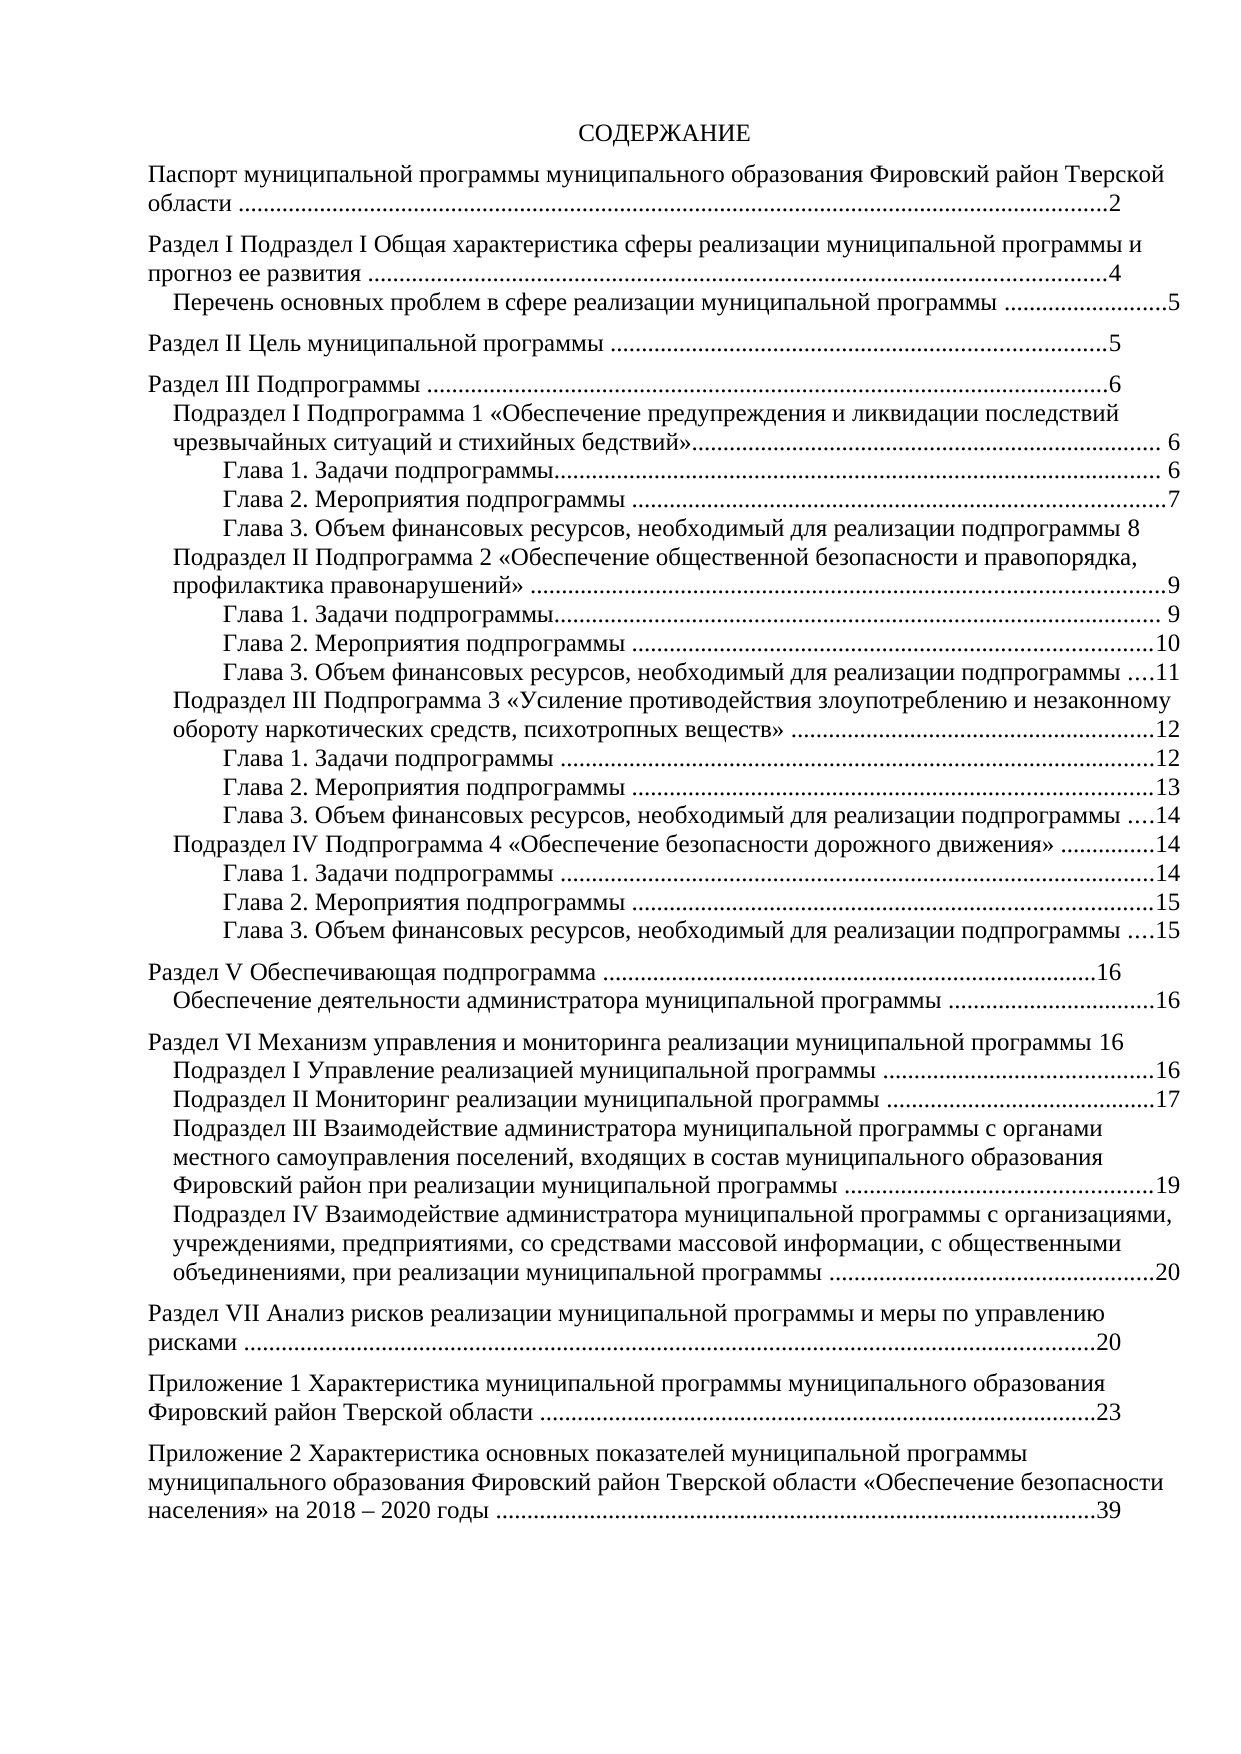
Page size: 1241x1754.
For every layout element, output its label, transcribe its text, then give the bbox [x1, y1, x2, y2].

text Приложение 1 Характеристика муниципальной программы муниципального образования Фировский район Тверской области 23 [148, 1368, 1181, 1426]
text Глава 2. Мероприятия подпрограммы 15 [223, 887, 1181, 916]
text Обеспечение деятельности администратора муниципальной программы 16 [173, 986, 1181, 1014]
text Подраздел II Мониторинг реализации муниципальной программы 17 [173, 1084, 1181, 1113]
text Глава 2. Мероприятия подпрограммы 7 [223, 484, 1181, 513]
text Глава 1. Задачи подпрограммы 9 [223, 599, 1181, 628]
text СОДЕРЖАНИЕ [148, 118, 1181, 147]
text Глава 1. Задачи подпрограммы 14 [223, 858, 1181, 887]
text Раздел V Обеспечивающая подпрограмма 16 [148, 957, 1181, 986]
text Подраздел I Подпрограмма 1 «Обеспечение предупреждения и ликвидации последствий чрезвычайных ситуаций и стихийных бедствий» 6 [173, 398, 1181, 456]
text Подраздел II Подпрограмма 2 «Обеспечение общественной безопасности и правопорядка, профилактика правонарушений» 9 [173, 542, 1181, 599]
text Подраздел IV Взаимодействие администратора муниципальной программы с организациями, учреждениями, предприятиями, со средствами массовой информации, с общественными объединениями, при реализации муниципальной программы 20 [173, 1199, 1181, 1286]
text Глава 3. Объем финансовых ресурсов, необходимый для реализации подпрограммы 15 [223, 916, 1181, 944]
text Подраздел III Взаимодействие администратора муниципальной программы с органами местного самоуправления поселений, входящих в состав муниципального образования Фировский район при реализации муниципальной программы 19 [173, 1113, 1181, 1199]
text Паспорт муниципальной программы муниципального образования Фировский район Тверской области 2 [148, 159, 1181, 217]
text Подраздел I Управление реализацией муниципальной программы 16 [173, 1056, 1181, 1084]
text Раздел I Подраздел I Общая характеристика сферы реализации муниципальной программы и прогноз ее развития 4 [148, 229, 1181, 287]
text Раздел VII Анализ рисков реализации муниципальной программы и меры по управлению рисками 20 [148, 1298, 1181, 1356]
text Перечень основных проблем в сфере реализации муниципальной программы 5 [173, 287, 1181, 316]
text Раздел VI Механизм управления и мониторинга реализации муниципальной программы 16 [148, 1027, 1181, 1056]
text Глава 2. Мероприятия подпрограммы 13 [223, 772, 1181, 801]
text Глава 3. Объем финансовых ресурсов, необходимый для реализации подпрограммы 11 [223, 657, 1181, 686]
text Подраздел IV Подпрограмма 4 «Обеспечение безопасности дорожного движения» 14 [173, 829, 1181, 858]
text Глава 2. Мероприятия подпрограммы 10 [223, 628, 1181, 657]
text Раздел III Подпрограммы 6 [148, 369, 1181, 398]
text Приложение 2 Характеристика основных показателей муниципальной программы муниципального образования Фировский район Тверской области «Обеспечение безопасности населения» на 2018 – 2020 годы 39 [148, 1438, 1181, 1524]
text Глава 3. Объем финансовых ресурсов, необходимый для реализации подпрограммы 8 [223, 513, 1181, 542]
text Подраздел III Подпрограмма 3 «Усиление противодействия злоупотреблению и незаконному обороту наркотических средств, психотропных веществ» 12 [173, 686, 1181, 743]
text Глава 1. Задачи подпрограммы 6 [223, 456, 1181, 484]
text Раздел II Цель муниципальной программы 5 [148, 328, 1181, 357]
text Глава 3. Объем финансовых ресурсов, необходимый для реализации подпрограммы 14 [223, 801, 1181, 829]
text Глава 1. Задачи подпрограммы 12 [223, 743, 1181, 772]
